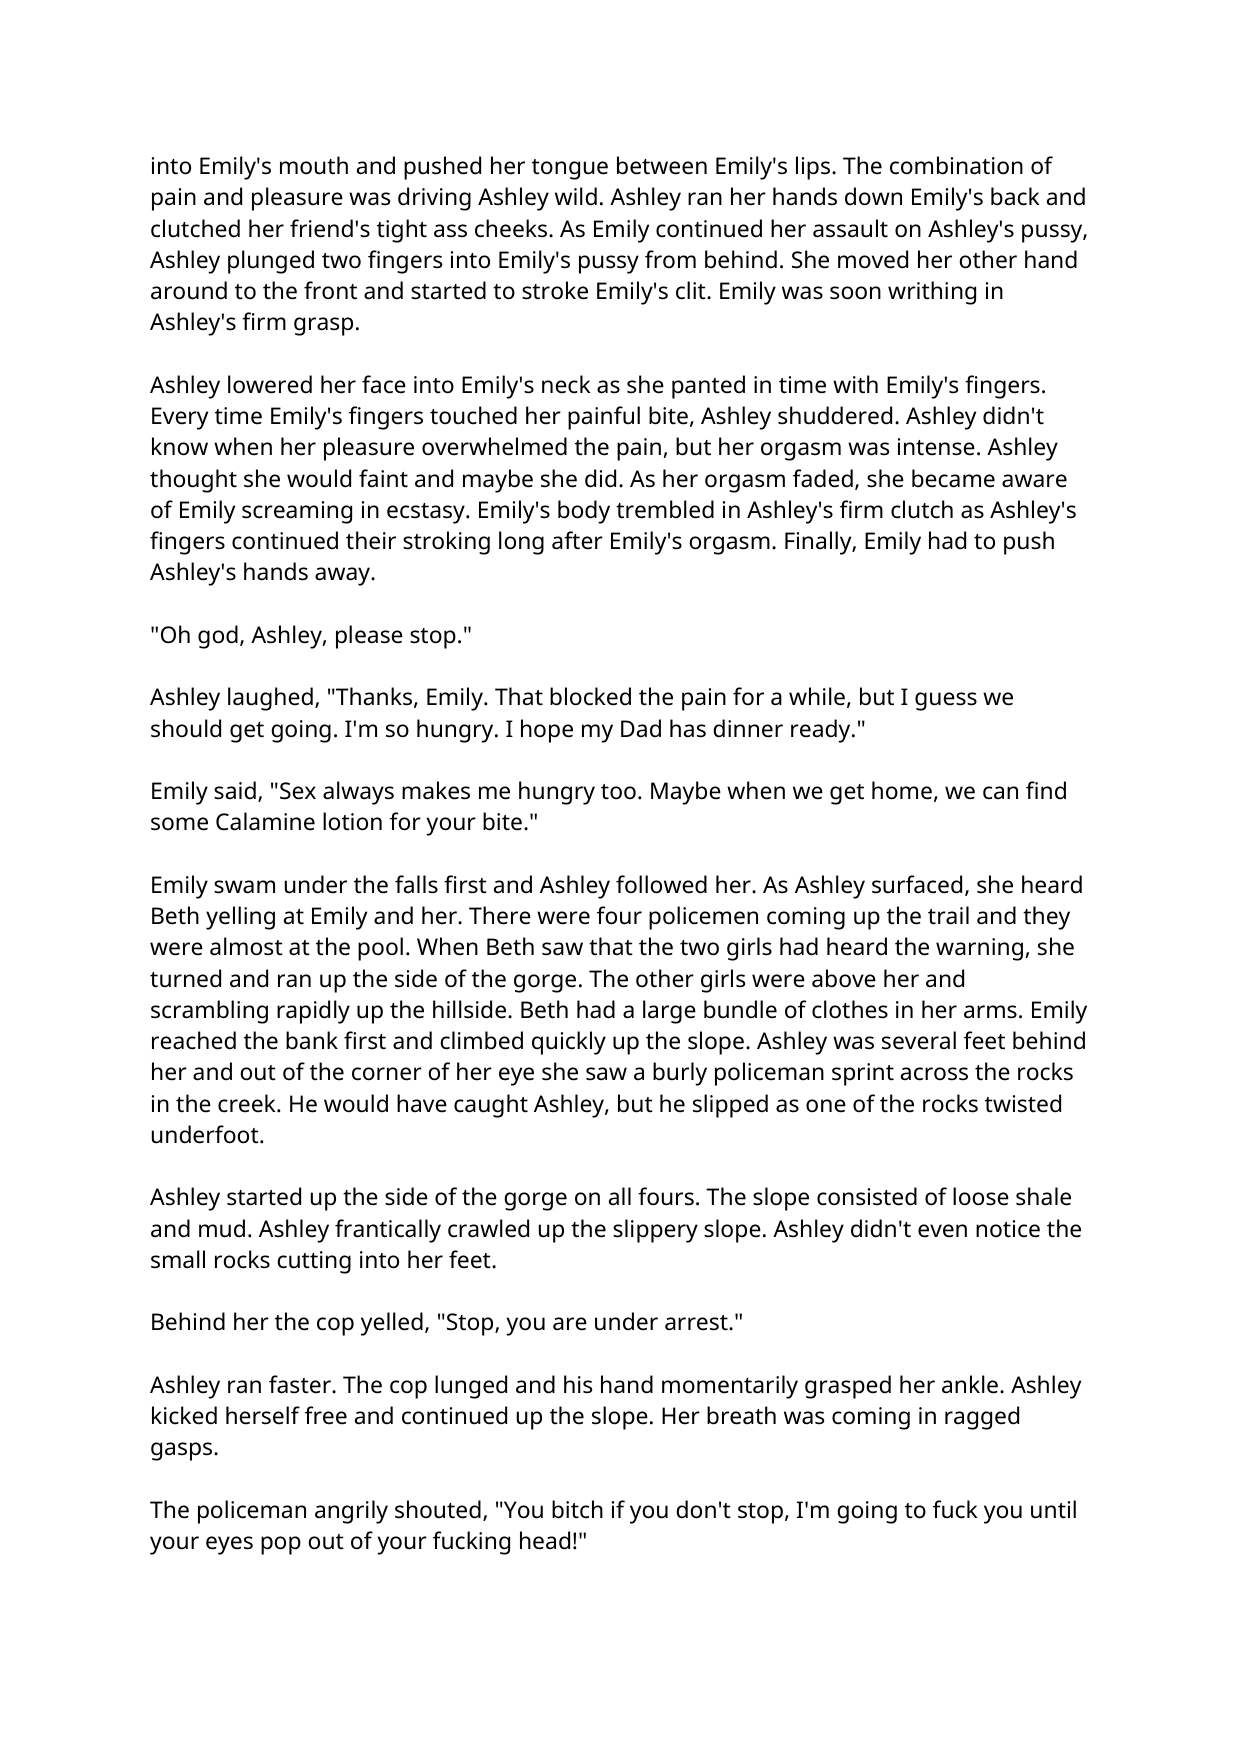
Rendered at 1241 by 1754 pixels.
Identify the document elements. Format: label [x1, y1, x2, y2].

text [150, 150, 1090, 1587]
